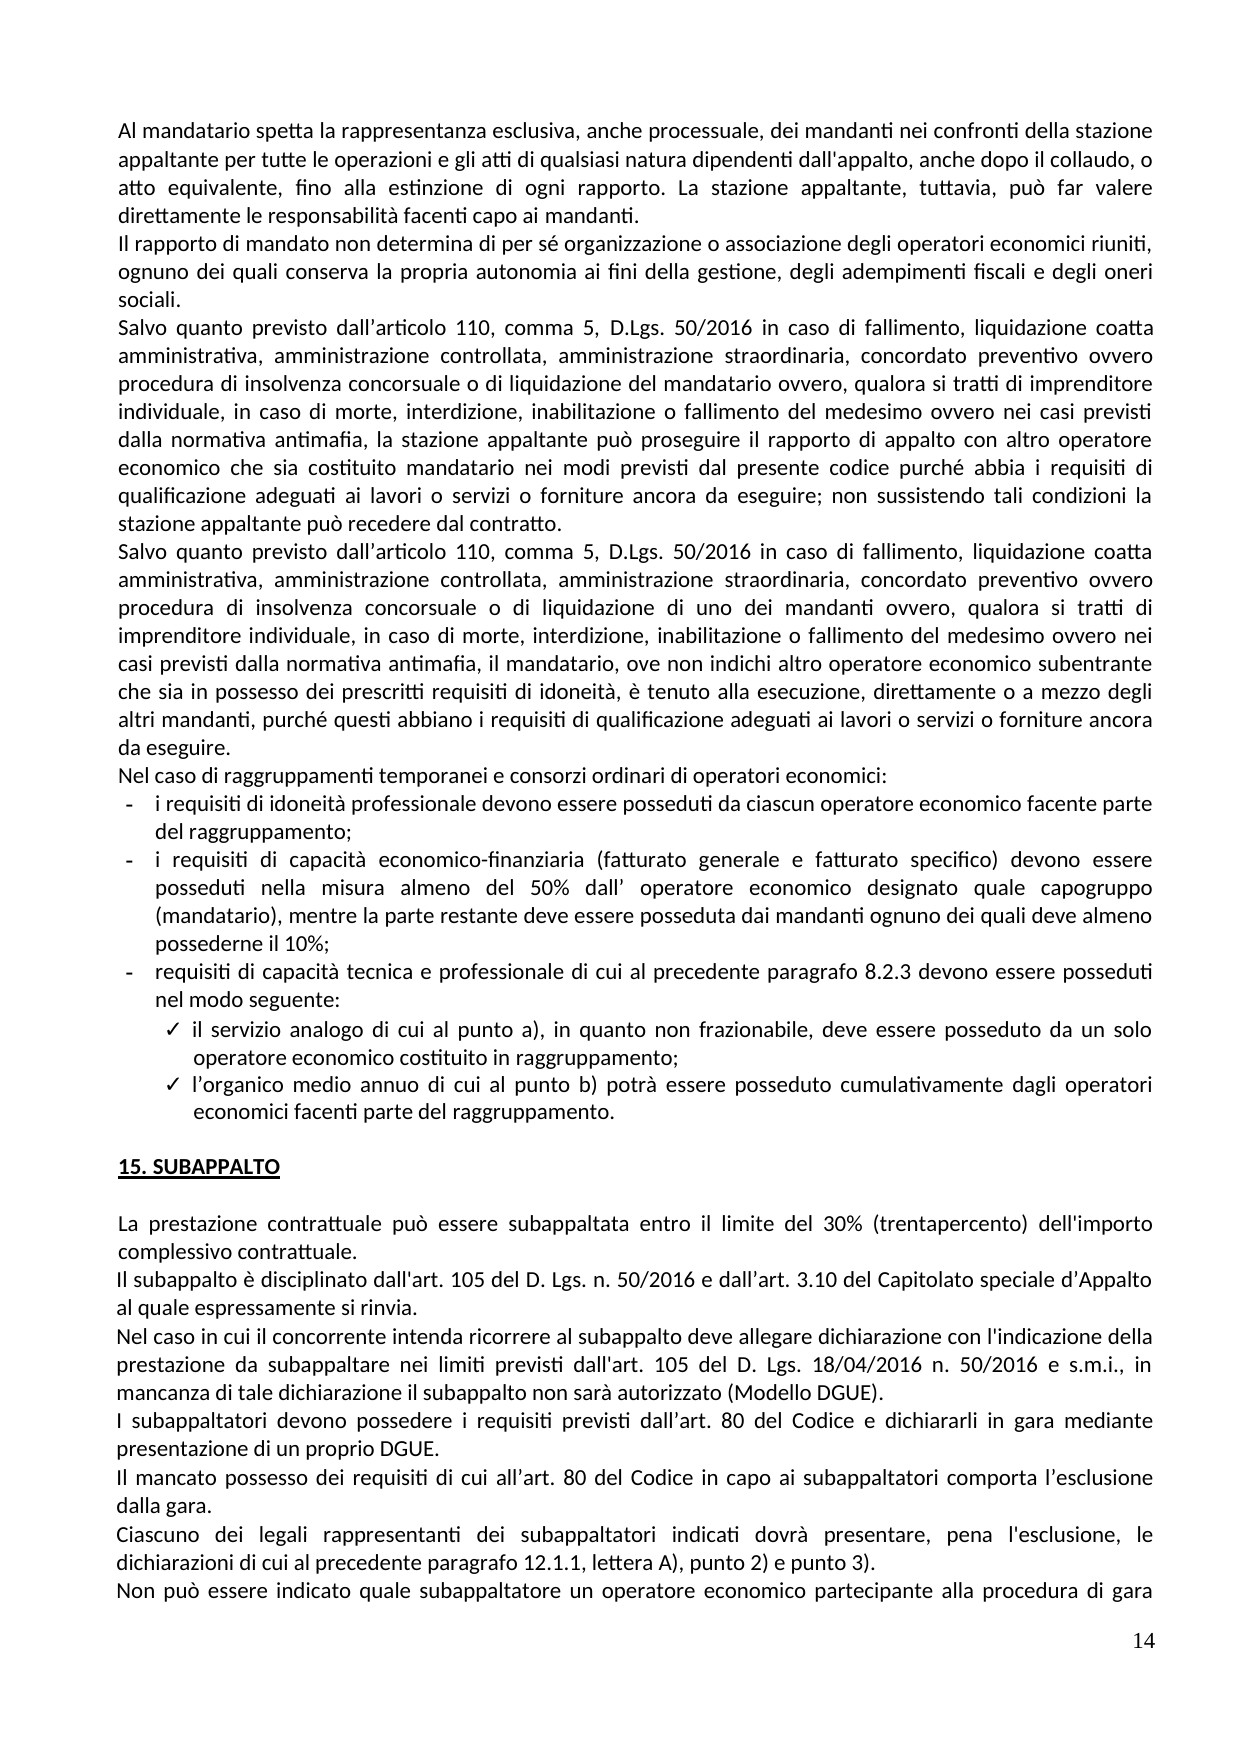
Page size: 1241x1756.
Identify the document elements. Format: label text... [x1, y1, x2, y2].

list l’organico medio annuo di cui al punto b) potrà essere posseduto cumulativamente dagli operatori economici facenti parte del raggruppamento. [163, 1072, 1155, 1124]
subtitle SUBAPPALTO [118, 1152, 1155, 1180]
text Ciascuno dei legali rappresentanti dei subappaltatori indicati dovrà presentare, pena l'esclusione, le dichiarazioni di cui al precedente paragrafo 12.1.1, lettera A), punto 2) e punto 3). [116, 1520, 1155, 1576]
text Il subappalto è disciplinato dall'art. 105 del D. Lgs. n. 50/2016 e dall’art. 3.10 del Capitolato speciale d’Appalto al quale espressamente si rinvia. [116, 1265, 1155, 1321]
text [116, 1576, 1155, 1604]
text La prestazione contrattuale può essere subappaltata entro il limite del 30% (trentapercento) dell'importo complessivo contrattuale. [118, 1209, 1155, 1265]
text Salvo quanto previsto dall’articolo 110, comma 5, D.Lgs. 50/2016 in caso di fallimento, liquidazione coatta amministrativa, amministrazione controllata, amministrazione straordinaria, concordato preventivo ovvero procedura di insolvenza concorsuale o di liquidazione di uno dei mandanti ovvero, qualora si tratti di imprenditore individuale, in caso di morte, interdizione, inabilitazione o fallimento del medesimo ovvero nei casi previsti dalla normativa antimafia, il mandatario, ove non indichi altro operatore economico subentrante che sia in possesso dei prescritti requisiti di idoneità, è tenuto alla esecuzione, direttamente o a mezzo degli altri mandanti, purché questi abbiano i requisiti di qualificazione adeguati ai lavori o servizi o forniture ancora da eseguire. [118, 537, 1155, 761]
text I subappaltatori devono possedere i requisiti previsti dall’art. 80 del Codice e dichiararli in gara mediante presentazione di un proprio DGUE. [116, 1407, 1155, 1463]
text Al mandatario spetta la rappresentanza esclusiva, anche processuale, dei mandanti nei confronti della stazione appaltante per tutte le operazioni e gli atti di qualsiasi natura dipendenti dall'appalto, anche dopo il collaudo, o atto equivalente, fino alla estinzione di ogni rapporto. La stazione appaltante, tuttavia, può far valere direttamente le responsabilità facenti capo ai mandanti. [118, 117, 1155, 229]
text Il rapporto di mandato non determina di per sé organizzazione o associazione degli operatori economici riuniti, ognuno dei quali conserva la propria autonomia ai fini della gestione, degli adempimenti fiscali e degli oneri sociali. [118, 229, 1155, 313]
list il servizio analogo di cui al punto a), in quanto non frazionabile, deve essere posseduto da un solo operatore economico costituito in raggruppamento; [163, 1013, 1155, 1072]
text Nel caso di raggruppamenti temporanei e consorzi ordinari di operatori economici: [118, 761, 1155, 789]
list i requisiti di capacità economico-finanziaria (fatturato generale e fatturato specifico) devono essere posseduti nella misura almeno del 50% dall’ operatore economico designato quale capogruppo (mandatario), mentre la parte restante deve essere posseduta dai mandanti ognuno dei quali deve almeno possederne il 10%; [125, 845, 1155, 957]
text Salvo quanto previsto dall’articolo 110, comma 5, D.Lgs. 50/2016 in caso di fallimento, liquidazione coatta amministrativa, amministrazione controllata, amministrazione straordinaria, concordato preventivo ovvero procedura di insolvenza concorsuale o di liquidazione del mandatario ovvero, qualora si tratti di imprenditore individuale, in caso di morte, interdizione, inabilitazione o fallimento del medesimo ovvero nei casi previsti dalla normativa antimafia, la stazione appaltante può proseguire il rapporto di appalto con altro operatore economico che sia costituito mandatario nei modi previsti dal presente codice purché abbia i requisiti di qualificazione adeguati ai lavori o servizi o forniture ancora da eseguire; non sussistendo tali condizioni la stazione appaltante può recedere dal contratto. [118, 313, 1155, 537]
list requisiti di capacità tecnica e professionale di cui al precedente paragrafo 8.2.3 devono essere posseduti nel modo seguente: [125, 957, 1155, 1013]
text Il mancato possesso dei requisiti di cui all’art. 80 del Codice in capo ai subappaltatori comporta l’esclusione dalla gara. [116, 1463, 1155, 1519]
list i requisiti di idoneità professionale devono essere posseduti da ciascun operatore economico facente parte del raggruppamento; [125, 789, 1155, 845]
text Nel caso in cui il concorrente intenda ricorrere al subappalto deve allegare dichiarazione con l'indicazione della prestazione da subappaltare nei limiti previsti dall'art. 105 del D. Lgs. 18/04/2016 n. 50/2016 e s.m.i., in mancanza di tale dichiarazione il subappalto non sarà autorizzato (Modello DGUE). [116, 1322, 1155, 1406]
